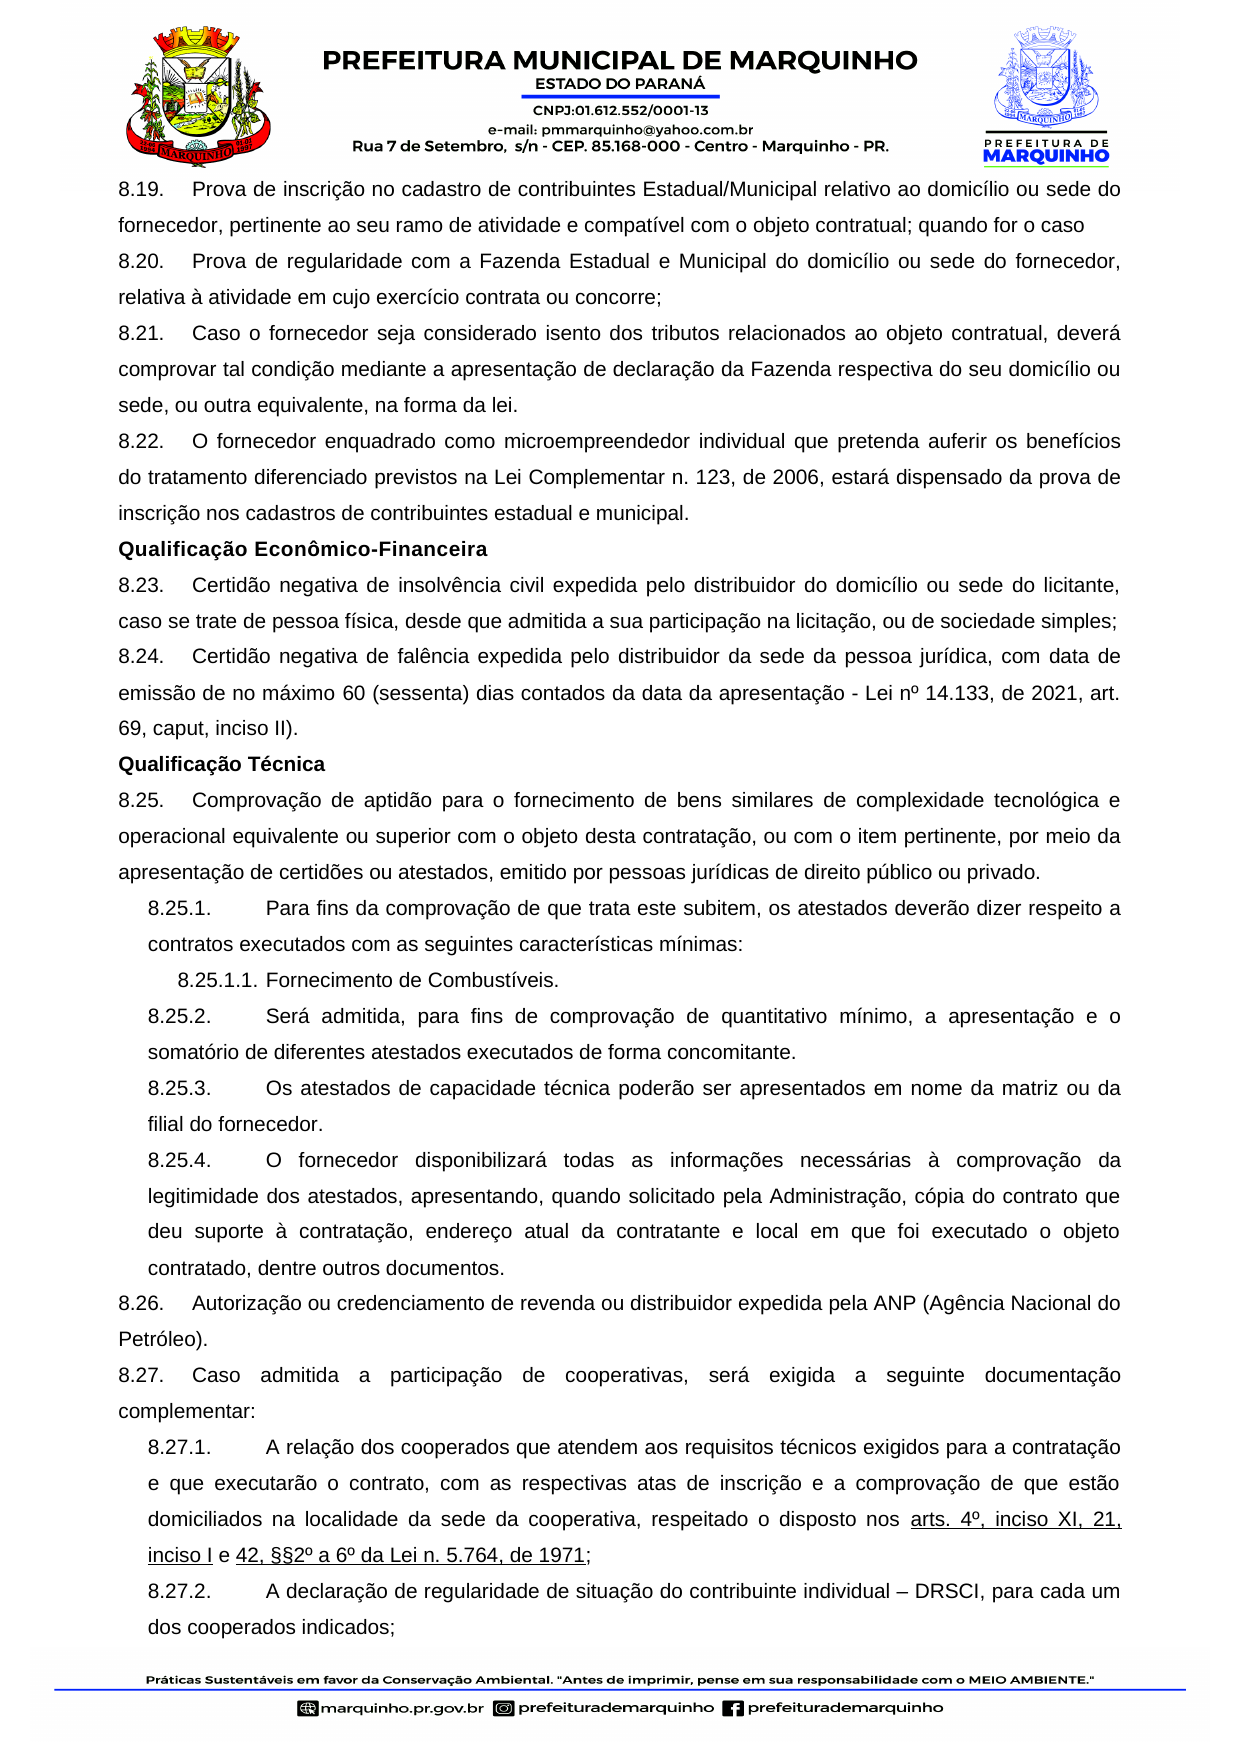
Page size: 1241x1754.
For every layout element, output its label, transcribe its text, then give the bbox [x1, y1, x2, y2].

picture [60, 0, 1181, 191]
text Qualificação Econômico-Financeira [118, 537, 1122, 561]
text Certidão negativa de insolvência civil expedida pelo distribuidor do domicílio ou sede do licitante, caso se trate de pessoa física, desde que admitida a sua participação na licitação, ou de sociedade simples; [118, 572, 1122, 632]
text Será admitida, para fins de comprovação de quantitativo mínimo, a apresentação e o somatório de diferentes atestados executados de forma concomitante. [148, 1004, 1122, 1064]
text Autorização ou credenciamento de revenda ou distribuidor expedida pela ANP (Agência Nacional do Petróleo). [118, 1291, 1122, 1351]
text Comprovação de aptidão para o fornecimento de bens similares de complexidade tecnológica e operacional equivalente ou superior com o objeto desta contratação, ou com o item pertinente, por meio da apresentação de certidões ou atestados, emitido por pessoas jurídicas de direito público ou privado. [118, 788, 1122, 884]
text O fornecedor enquadrado como microempreendedor individual que pretenda auferir os benefícios do tratamento diferenciado previstos na Lei Complementar n. 123, de 2006, estará dispensado da prova de inscrição nos cadastros de contribuintes estadual e municipal. [118, 429, 1122, 524]
text Caso o fornecedor seja considerado isento dos tributos relacionados ao objeto contratual, deverá comprovar tal condição mediante a apresentação de declaração da Fazenda respectiva do seu domicílio ou sede, ou outra equivalente, na forma da lei. [118, 321, 1122, 417]
text Prova de inscrição no cadastro de contribuintes Estadual/Municipal relativo ao domicílio ou sede do fornecedor, pertinente ao seu ramo de atividade e compatível com o objeto contratual; quando for o caso [118, 177, 1122, 237]
text O fornecedor disponibilizará todas as informações necessárias à comprovação da legitimidade dos atestados, apresentando, quando solicitado pela Administração, cópia do contrato que deu suporte à contratação, endereço atual da contratante e local em que foi executado o objeto contratado, dentre outros documentos. [148, 1147, 1122, 1279]
text Os atestados de capacidade técnica poderão ser apresentados em nome da matriz ou da filial do fornecedor. [148, 1076, 1122, 1136]
text Caso admitida a participação de cooperativas, será exigida a seguinte documentação complementar: [118, 1363, 1122, 1423]
list Qualificação Técnica [118, 752, 1122, 776]
text Prova de regularidade com a Fazenda Estadual e Municipal do domicílio ou sede do fornecedor, relativa à atividade em cujo exercício contrata ou concorre; [118, 249, 1122, 309]
text Para fins da comprovação de que trata este subitem, os atestados deverão dizer respeito a contratos executados com as seguintes características mínimas: [148, 896, 1122, 956]
text A relação dos cooperados que atendem aos requisitos técnicos exigidos para a contratação e que executarão o contrato, com as respectivas atas de inscrição e a comprovação de que estão domiciliados na localidade da sede da cooperativa, respeitado o disposto nos arts. 4º, inciso XI, 21, inciso I e 42, §§2º a 6º da Lei n. 5.764, de 1971; [148, 1435, 1122, 1567]
text Certidão negativa de falência expedida pelo distribuidor da sede da pessoa jurídica, com data de emissão de no máximo 60 (sessenta) dias contados da data da apresentação - Lei nº 14.133, de 2021, art. 69, caput, inciso II). [118, 644, 1122, 740]
text Fornecimento de Combustíveis. [177, 968, 1122, 992]
picture [30, 1647, 1210, 1742]
text A declaração de regularidade de situação do contribuinte individual – DRSCI, para cada um dos cooperados indicados; [148, 1579, 1122, 1639]
